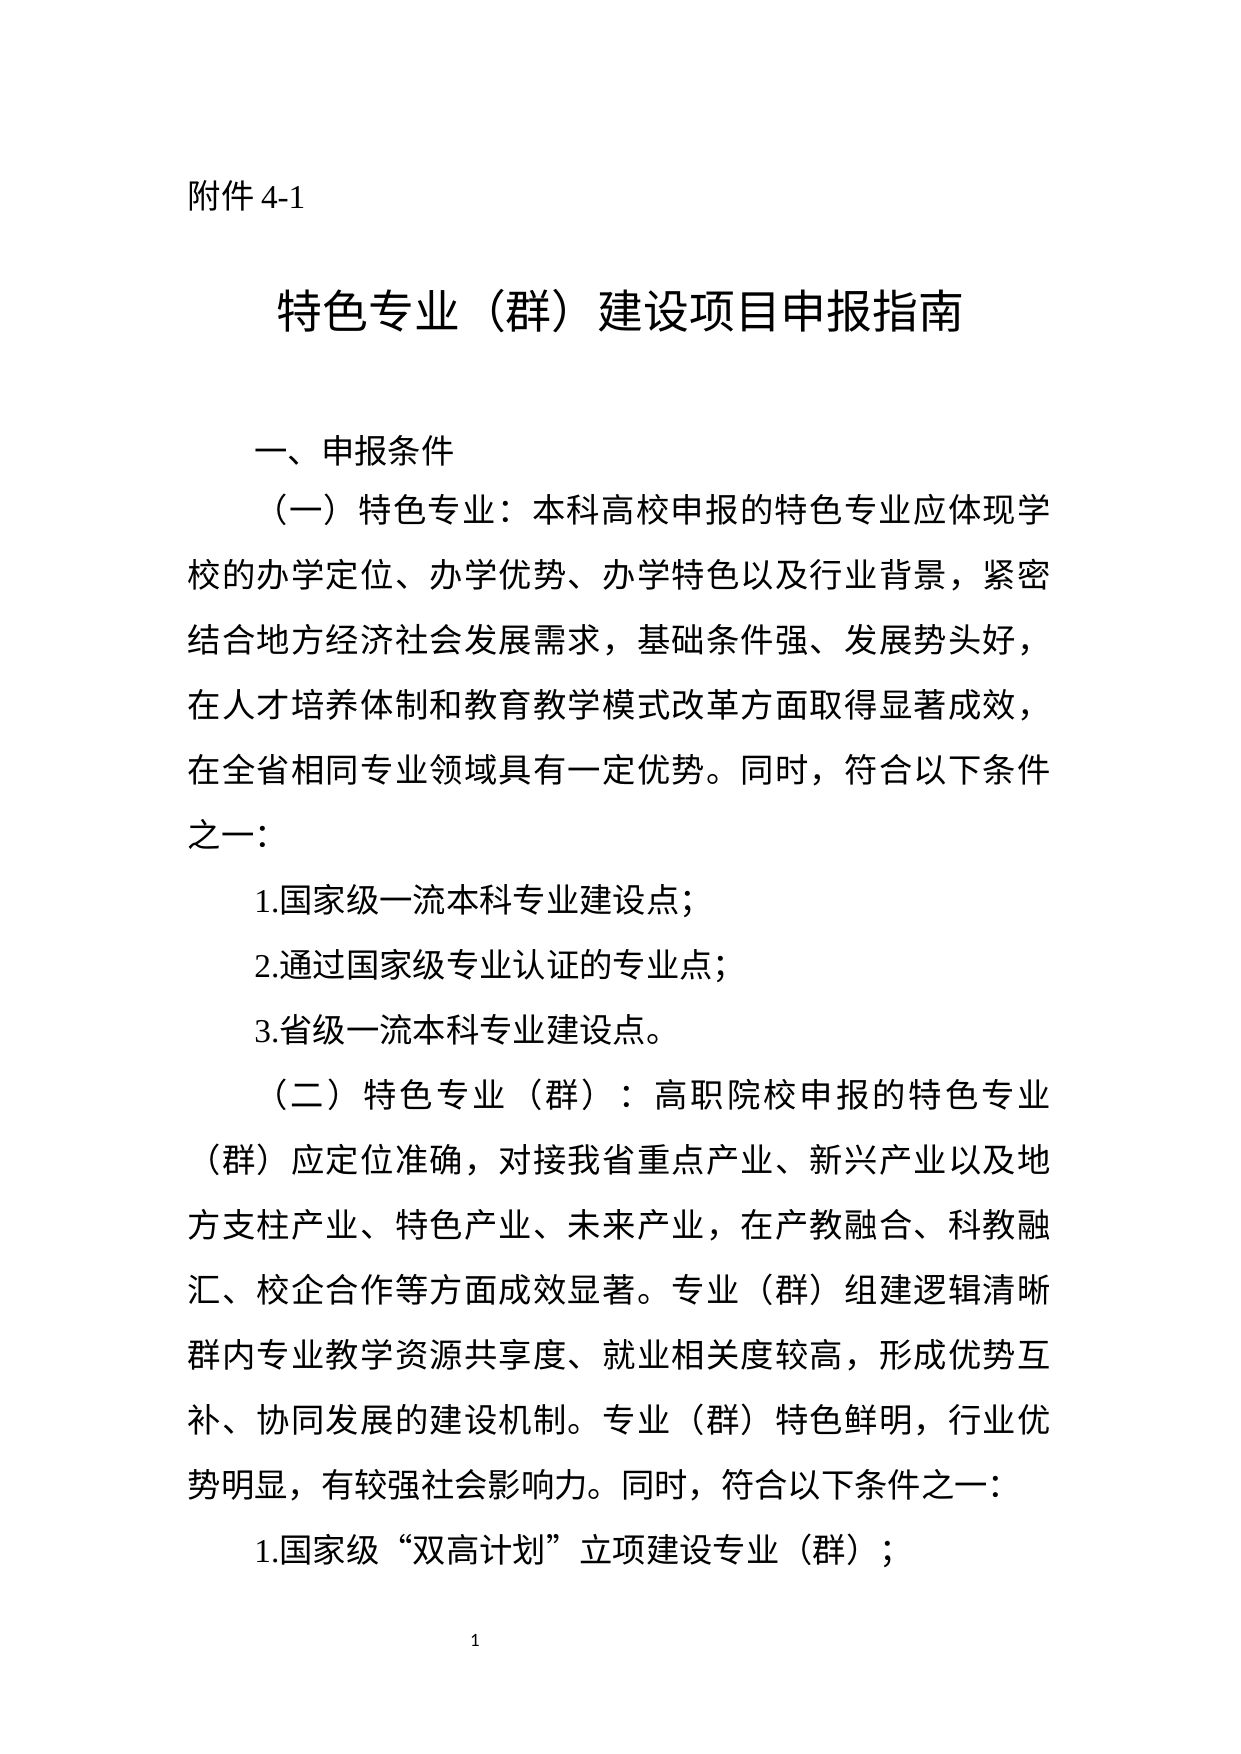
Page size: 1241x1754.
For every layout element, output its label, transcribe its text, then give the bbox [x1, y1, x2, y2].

text 一、申报条件 [187, 417, 1053, 475]
text 特色专业（群）建设项目申报指南 [187, 276, 1053, 342]
text 2.通过国家级专业认证的专业点； [187, 930, 1053, 995]
text （二）特色专业（群）：高职院校申报的特色专业（群）应定位准确，对接我省重点产业、新兴产业以及地方支柱产业、特色产业、未来产业，在产教融合、科教融汇、校企合作等方面成效显著。专业（群）组建逻辑清晰，群内专业教学资源共享度、就业相关度较高，形成优势互补、协同发展的建设机制。专业（群）特色鲜明，行业优势明显，有较强社会影响力。同时，符合以下条件之一： [187, 1060, 1053, 1515]
text 1.国家级“双高计划”立项建设专业（群）； [187, 1515, 1053, 1580]
text 1.国家级一流本科专业建设点； [187, 865, 1053, 930]
text 3.省级一流本科专业建设点。 [187, 995, 1053, 1060]
text 附件4-1 [187, 162, 1053, 227]
text （一）特色专业：本科高校申报的特色专业应体现学校的办学定位、办学优势、办学特色以及行业背景，紧密结合地方经济社会发展需求，基础条件强、发展势头好，在人才培养体制和教育教学模式改革方面取得显著成效，在全省相同专业领域具有一定优势。同时，符合以下条件之一： [187, 475, 1053, 865]
